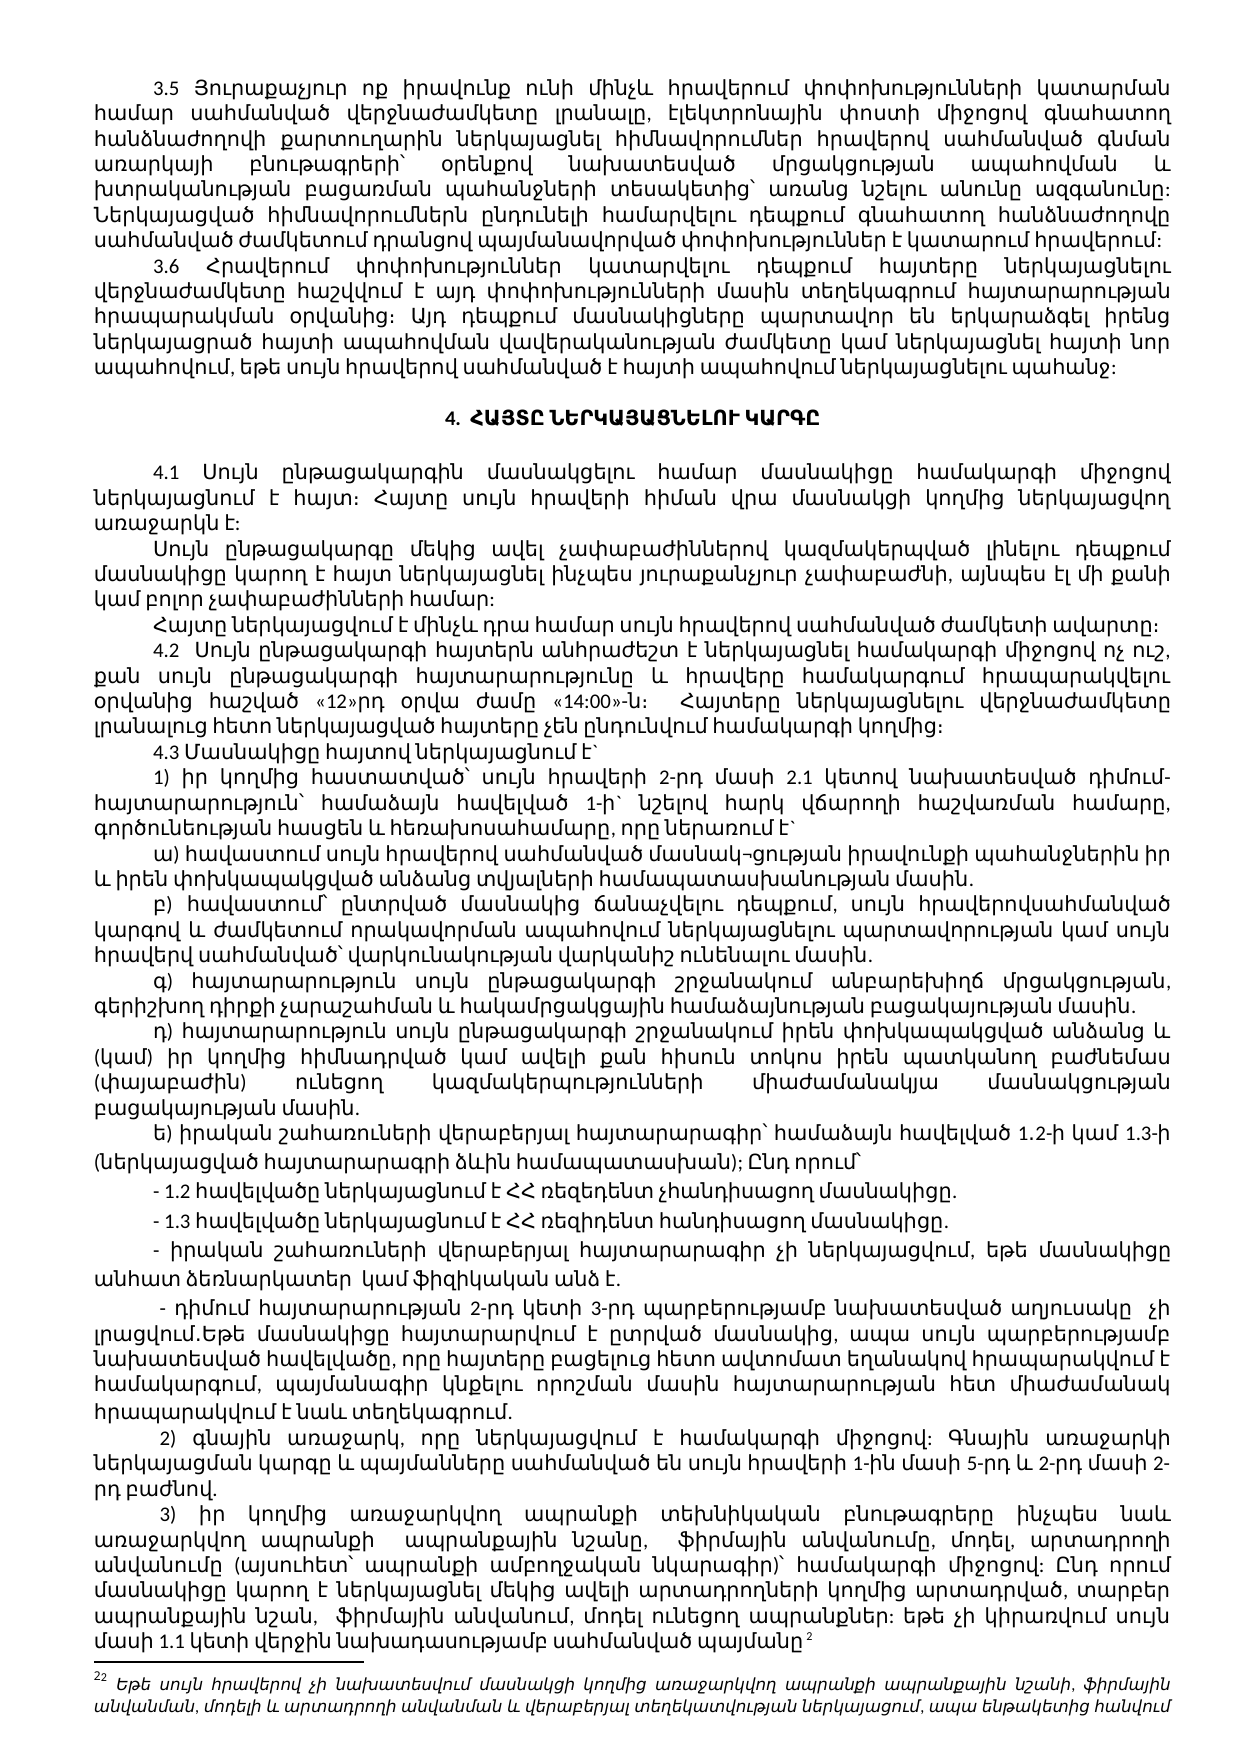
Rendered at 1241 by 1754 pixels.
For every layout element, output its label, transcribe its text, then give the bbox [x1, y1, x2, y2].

text - իրական շահառուների վերաբերյալ հայտարարագիր չի ներկայացվում, եթե մասնակիցը անհատ ձեռնարկատեր կամ ֆիզիկական անձ է. [94, 1237, 1171, 1292]
text 3.6 Հրավերում փոփոխություններ կատարվելու դեպքում հայտերը ներկայացնելու վերջնաժամկետը հաշվվում է այդ փոփոխությունների մասին տեղեկագրում հայտարարության հրապարակման օրվանից։ Այդ դեպքում մասնակիցները պարտավոր են երկարաձգել իրենց ներկայացրած հայտի ապահովման վավերականության ժամկետը կամ ներկայացնել հայտի նոր ապահովում, եթե սույն հրավերով սահմանված է հայտի ապահովում ներկայացնելու պահանջ: [94, 253, 1171, 380]
text - 1.3 հավելվածը ներկայացնում է ՀՀ ռեզիդենտ հանդիսացող մասնակիցը. [94, 1208, 1171, 1233]
text դ) հայտարարություն սույն ընթացակարգի շրջանակում իրեն փոխկապակցված անձանց և (կամ) իր կողմից հիմնադրված կամ ավելի քան հիսուն տոկոս իրեն պատկանող բաժնեմաս (փայաբաժին) ունեցող կազմակերպությունների միաժամանակյա մասնակցության բացակայության մասին. [94, 1019, 1171, 1120]
text Սույն ընթացակարգը մեկից ավել չափաբաժիններով կազմակերպված լինելու դեպքում մասնակիցը կարող է հայտ ներկայացնել ինչպես յուրաքանչյուր չափաբաժնի, այնպես էլ մի քանի կամ բոլոր չափաբաժինների համար: [94, 536, 1171, 612]
text - 1.2 հավելվածը ներկայացնում է ՀՀ ռեզեդենտ չհանդիսացող մասնակիցը. [94, 1179, 1171, 1204]
text 4.2 Սույն ընթացակարգի հայտերն անհրաժեշտ է ներկայացնել համակարգի միջոցով ոչ ուշ, քան սույն ընթացակարգի հայտարարությունը և հրավերը համակարգում հրապարակվելու օրվանից հաշված «12»րդ օրվա ժամը «14:00»-ն։ Հայտերը ներկայացնելու վերջնաժամկետը լրանալուց հետո ներկայացված հայտերը չեն ընդունվում համակարգի կողմից։ [94, 637, 1171, 739]
text գ) հայտարարություն սույն ընթացակարգի շրջանակում անբարեխիղճ մրցակցության, գերիշխող դիրքի չարաշահման և հակամրցակցային համաձայնության բացակայության մասին. [94, 968, 1171, 1019]
text 4.3 Մասնակիցը հայտով ներկայացնում է` [94, 739, 1171, 764]
text ե) իրական շահառուների վերաբերյալ հայտարարագիր՝ համաձայն հավելված 1․2-ի կամ 1.3-ի (ներկայացված հայտարարագրի ձևին համապատասխան); Ընդ որում՝ [94, 1120, 1171, 1175]
text 3) իր կողմից առաջարկվող ապրանքի տեխնիկական բնութագրերը ինչպես նաև առաջարկվող ապրանքի ապրանքային նշանը, ֆիրմային անվանումը, մոդել, արտադրողի անվանումը (այսուհետ՝ ապրանքի ամբողջական նկարագիր)՝ համակարգի միջոցով: Ընդ որում մասնակիցը կարող է ներկայացնել մեկից ավելի արտադրողների կողմից արտադրված, տարբեր ապրանքային նշան, ֆիրմային անվանում, մոդել ունեցող ապրանքներ: եթե չի կիրառվում սույն մասի 1.1 կետի վերջին նախադասությամբ սահմանված պայմանը 2 [94, 1501, 1171, 1654]
text 4. ՀԱՅՏԸ ՆԵՐԿԱՅԱՑՆԵԼՈՒ ԿԱՐԳԸ [94, 405, 1171, 431]
text 4.1 Սույն ընթացակարգին մասնակցելու համար մասնակիցը համակարգի միջոցով ներկայացնում է հայտ։ Հայտը սույն հրավերի հիման վրա մասնակցի կողմից ներկայացվող առաջարկն է: [94, 459, 1171, 536]
text բ) հավաստում՝ ընտրված մասնակից ճանաչվելու դեպքում, սույն հրավերովսահմանված կարգով և ժամկետում որակավորման ապահովում ներկայացնելու պարտավորության կամ սույն հրավերվ սահմանված՝ վարկունակության վարկանիշ ունենալու մասին. [94, 892, 1171, 968]
text 1) իր կողմից հաստատված՝ սույն հրավերի 2-րդ մասի 2.1 կետով նախատեսված դիմում-հայտարարություն՝ համաձայն հավելված 1-ի` նշելով հարկ վճարողի հաշվառման համարը, գործունեության հասցեն և հեռախոսահամարը, որը ներառում է` [94, 764, 1171, 841]
text Հայտը ներկայացվում է մինչև դրա համար սույն հրավերով սահմանված ժամկետի ավարտը։ [94, 612, 1171, 637]
text 2) գնային առաջարկ, որը ներկայացվում է համակարգի միջոցով: Գնային առաջարկի ներկայացման կարգը և պայմանները սահմանված են սույն հրավերի 1-ին մասի 5-րդ և 2-րդ մասի 2-րդ բաժնով. [94, 1425, 1171, 1501]
text 3.5 Յուրաքաչյուր ոք իրավունք ունի մինչև հրավերում փոփոխությունների կատարման համար սահմանված վերջնաժամկետը լրանալը, էլեկտրոնային փոստի միջոցով գնահատող հանձնաժողովի քարտուղարին ներկայացնել հիմնավորումներ հրավերով սահմանված գնման առարկայի բնութագրերի՝ օրենքով նախատեսված մրցակցության ապահովման և խտրականության բացառման պահանջների տեսակետից՝ առանց նշելու անունը ազգանունը: Ներկայացված հիմնավորումներն ընդունելի համարվելու դեպքում գնահատող հանձնաժողովը սահմանված ժամկետում դրանցով պայմանավորված փոփոխություններ է կատարում հրավերում: [94, 75, 1171, 253]
text ա) հավաստում սույն հրավերով սահմանված մասնակ¬ցության իրավունքի պահանջներին իր և իրեն փոխկապակցված անձանց տվյալների համապատասխանության մասին. [94, 841, 1171, 892]
text - դիմում հայտարարության 2-րդ կետի 3-րդ պարբերությամբ նախատեսված աղյուսակը չի լրացվում․Եթե մասնակիցը հայտարարվում է ըտրված մասնակից, ապա սույն պարբերությամբ նախատեսված հավելվածը, որը հայտերը բացելուց հետո ավտոմատ եղանակով հրապարակվում է համակարգում, պայմանագիր կնքելու որոշման մասին հայտարարության հետ միաժամանակ հրապարակվում է նաև տեղեկագրում. [94, 1295, 1171, 1425]
